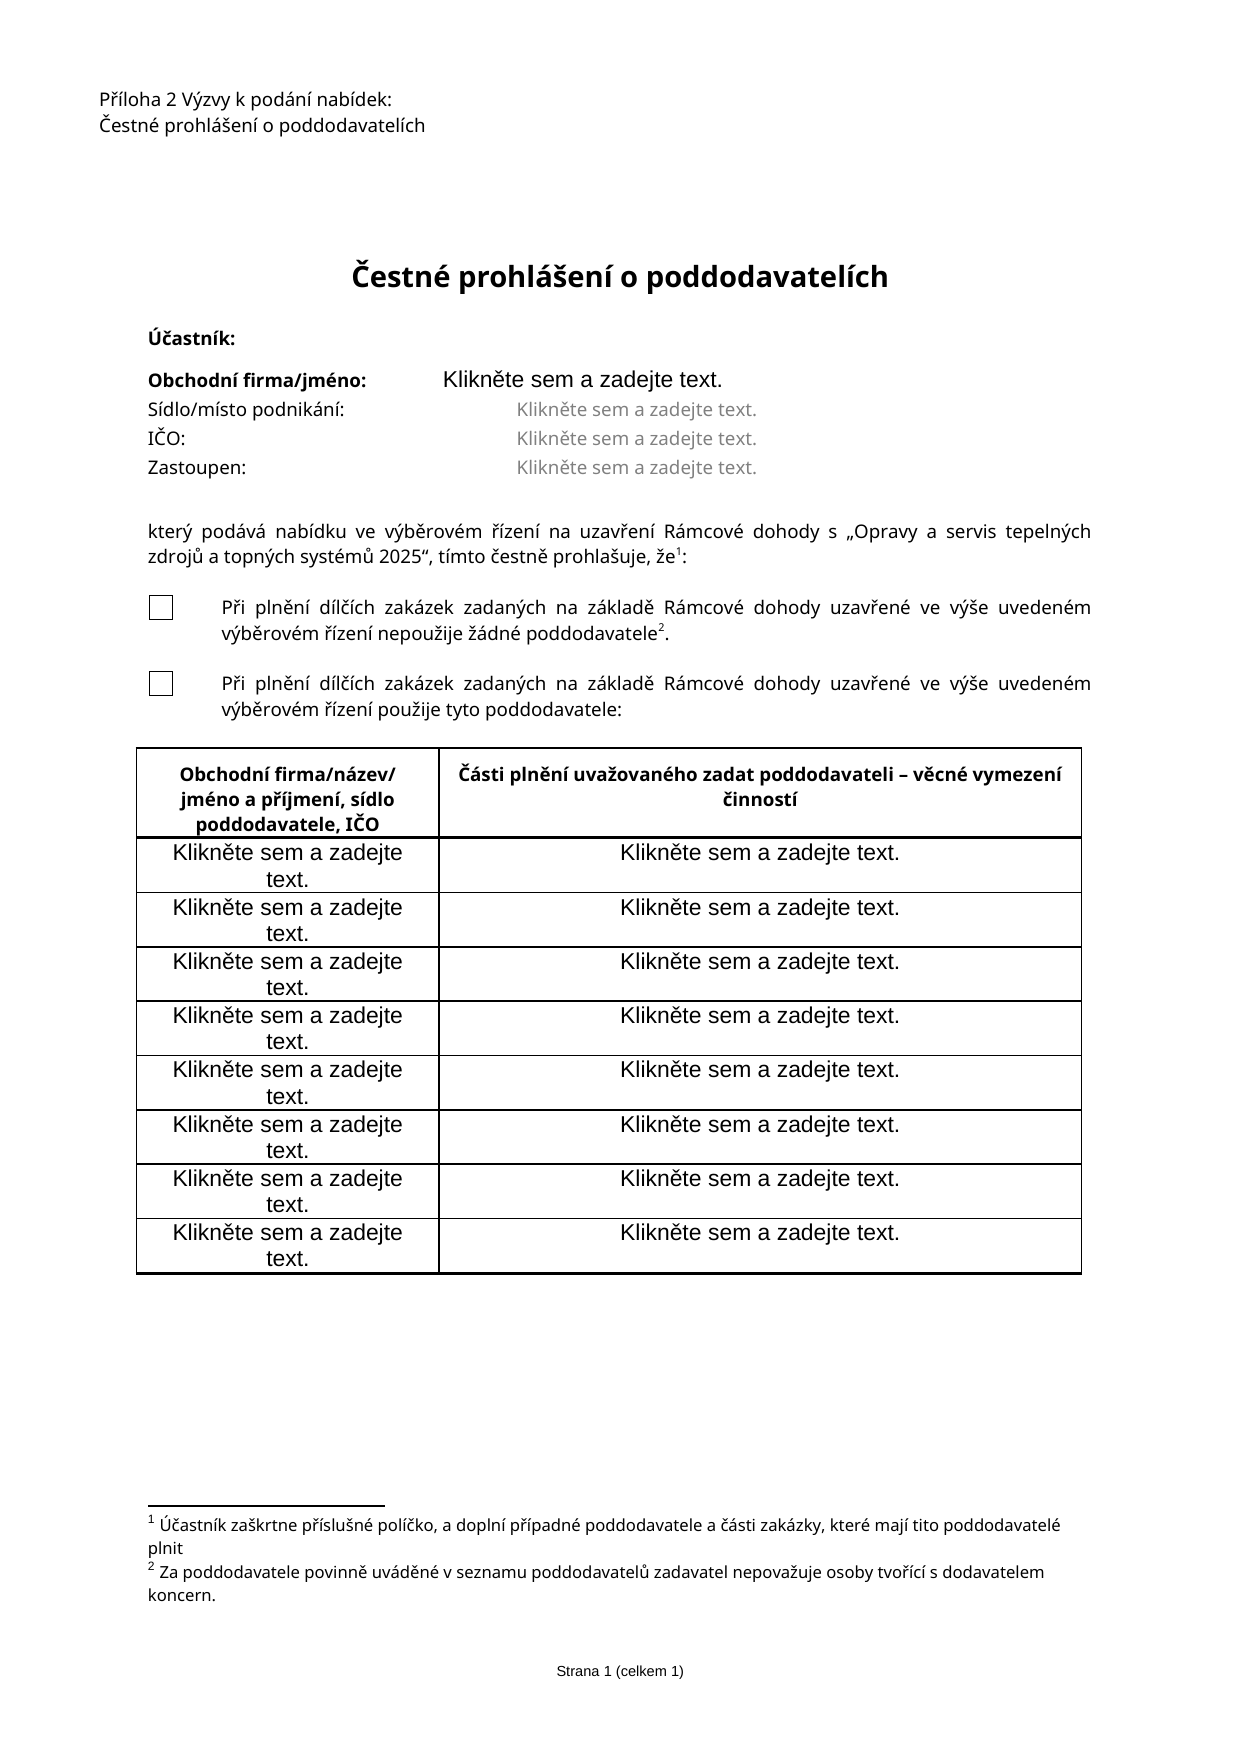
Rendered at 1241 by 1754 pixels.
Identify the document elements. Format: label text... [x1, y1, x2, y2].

table_header Obchodní firma/název/ jméno a příjmení, sídlo poddodavatele, IČO [137, 749, 438, 836]
text IČO: [148, 422, 1093, 451]
text který podává nabídku ve výběrovém řízení na uzavření Rámcové dohody s „Opravy a servis tepelných zdrojů a topných systémů 2025“, tímto čestně prohlašuje, že: [148, 518, 1093, 569]
table_header Části plnění uvažovaného zadat poddodavateli – věcné vymezení činností [440, 749, 1081, 836]
text Účastník: [148, 321, 1093, 352]
text Při plnění dílčích zakázek zadaných na základě Rámcové dohody uzavřené ve výše uvedeném výběrovém řízení nepoužije žádné poddodavatele. [148, 594, 1093, 645]
text Obchodní firma/jméno: [148, 364, 1093, 393]
title Čestné prohlášení o poddodavatelích [148, 256, 1093, 296]
text Sídlo/místo podnikání: [148, 393, 1093, 422]
text Při plnění dílčích zakázek zadaných na základě Rámcové dohody uzavřené ve výše uvedeném výběrovém řízení použije tyto poddodavatele: [148, 670, 1093, 721]
text Zastoupen: [148, 451, 1093, 480]
